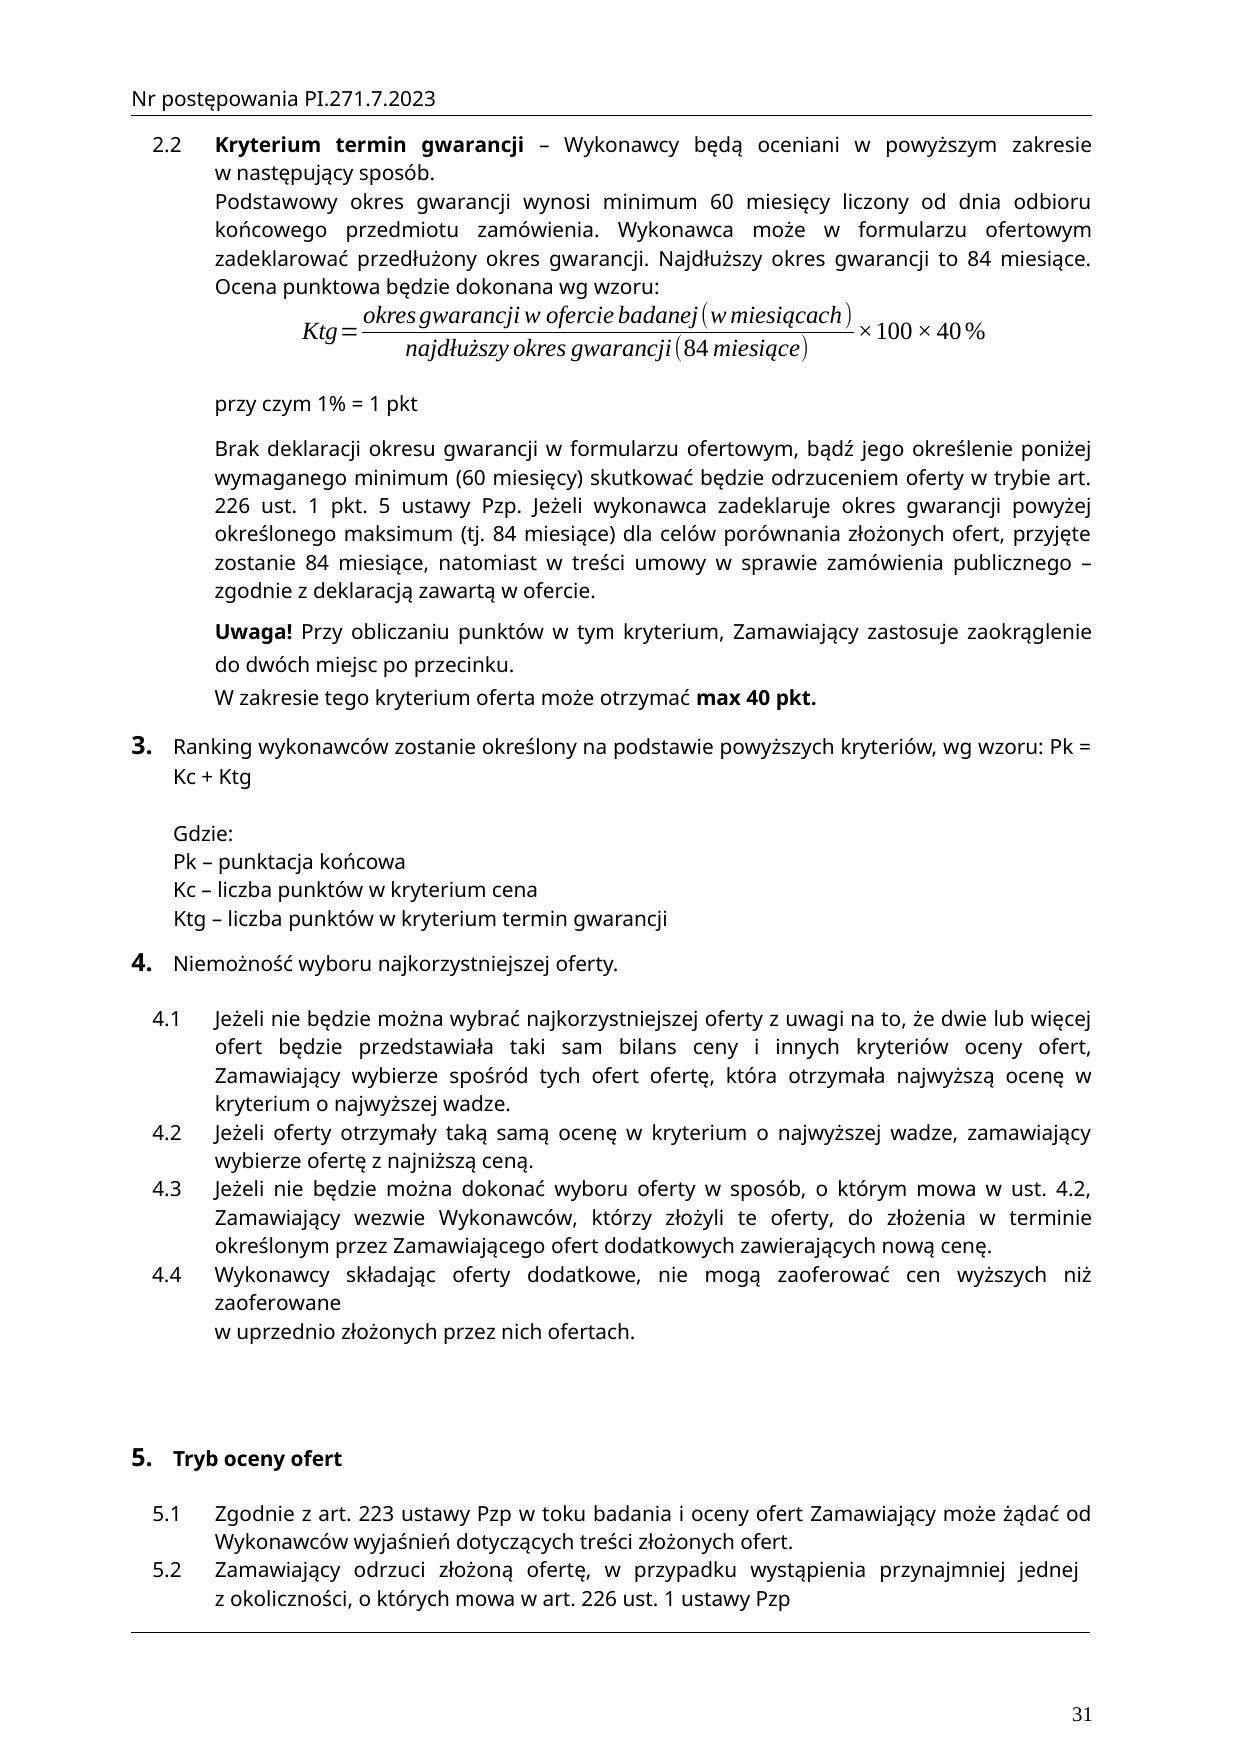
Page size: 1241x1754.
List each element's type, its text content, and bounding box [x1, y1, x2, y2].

list Brak deklaracji okresu gwarancji w formularzu ofertowym, bądź jego określenie poniżej wymaganego minimum (60 miesięcy) skutkować będzie odrzuceniem oferty w trybie art. 226 ust. 1 pkt. 5 ustawy Pzp. Jeżeli wykonawca zadeklaruje okres gwarancji powyżej określonego maksimum (tj. 84 miesiące) dla celów porównania złożonych ofert, przyjęte zostanie 84 miesiące, natomiast w treści umowy w sprawie zamówienia publicznego – zgodnie z deklaracją zawartą w ofercie. [214, 434, 1092, 605]
text Podstawowy okres gwarancji wynosi minimum 60 miesięcy liczony od dnia odbioru końcowego przedmiotu zamówienia. Wykonawca może w formularzu ofertowym zadeklarować przedłużony okres gwarancji. Najdłuższy okres gwarancji to 84 miesiące. Ocena punktowa będzie dokonana wg wzoru: [214, 187, 1092, 301]
list Niemożność wyboru najkorzystniejszej oferty. [131, 945, 1092, 979]
list Wykonawcy składając oferty dodatkowe, nie mogą zaoferować cen wyższych niż zaoferowane w uprzednio złożonych przez nich ofertach. [152, 1260, 1092, 1345]
list Tryb oceny ofert [131, 1439, 1092, 1474]
list Jeżeli nie będzie można dokonać wyboru oferty w sposób, o którym mowa w ust. 4.2, Zamawiający wezwie Wykonawców, którzy złożyli te oferty, do złożenia w terminie określonym przez Zamawiającego ofert dodatkowych zawierających nową cenę. [152, 1174, 1092, 1260]
list Kryterium termin gwarancji – Wykonawcy będą oceniani w powyższym zakresie w następujący sposób. [152, 130, 1092, 187]
list Zgodnie z art. 223 ustawy Pzp w toku badania i oceny ofert Zamawiający może żądać od Wykonawców wyjaśnień dotyczących treści złożonych ofert. [152, 1499, 1092, 1556]
list Ranking wykonawców zostanie określony na podstawie powyższych kryteriów, wg wzoru: Pk = Kc + Ktg [131, 728, 1092, 790]
text Ktg – liczba punktów w kryterium termin gwarancji [173, 904, 1092, 932]
list W zakresie tego kryterium oferta może otrzymać max 40 pkt. [214, 683, 1092, 711]
text Gdzie: [173, 819, 1092, 847]
text Pk – punktacja końcowa [173, 847, 1092, 876]
text Kc – liczba punktów w kryterium cena [173, 876, 1092, 904]
list Zamawiający odrzuci złożoną ofertę, w przypadku wystąpienia przynajmniej jednej z okoliczności, o których mowa w art. 226 ust. 1 ustawy Pzp [152, 1556, 1092, 1612]
list Jeżeli oferty otrzymały taką samą ocenę w kryterium o najwyższej wadze, zamawiający wybierze ofertę z najniższą ceną. [152, 1118, 1092, 1174]
list przy czym 1% = 1 pkt [168, 389, 1092, 418]
list Uwaga! Przy obliczaniu punktów w tym kryterium, Zamawiający zastosuje zaokrąglenie do dwóch miejsc po przecinku. [214, 617, 1092, 678]
list Jeżeli nie będzie można wybrać najkorzystniejszej oferty z uwagi na to, że dwie lub więcej ofert będzie przedstawiała taki sam bilans ceny i innych kryteriów oceny ofert, Zamawiający wybierze spośród tych ofert ofertę, która otrzymała najwyższą ocenę w kryterium o najwyższej wadze. [152, 1004, 1092, 1118]
